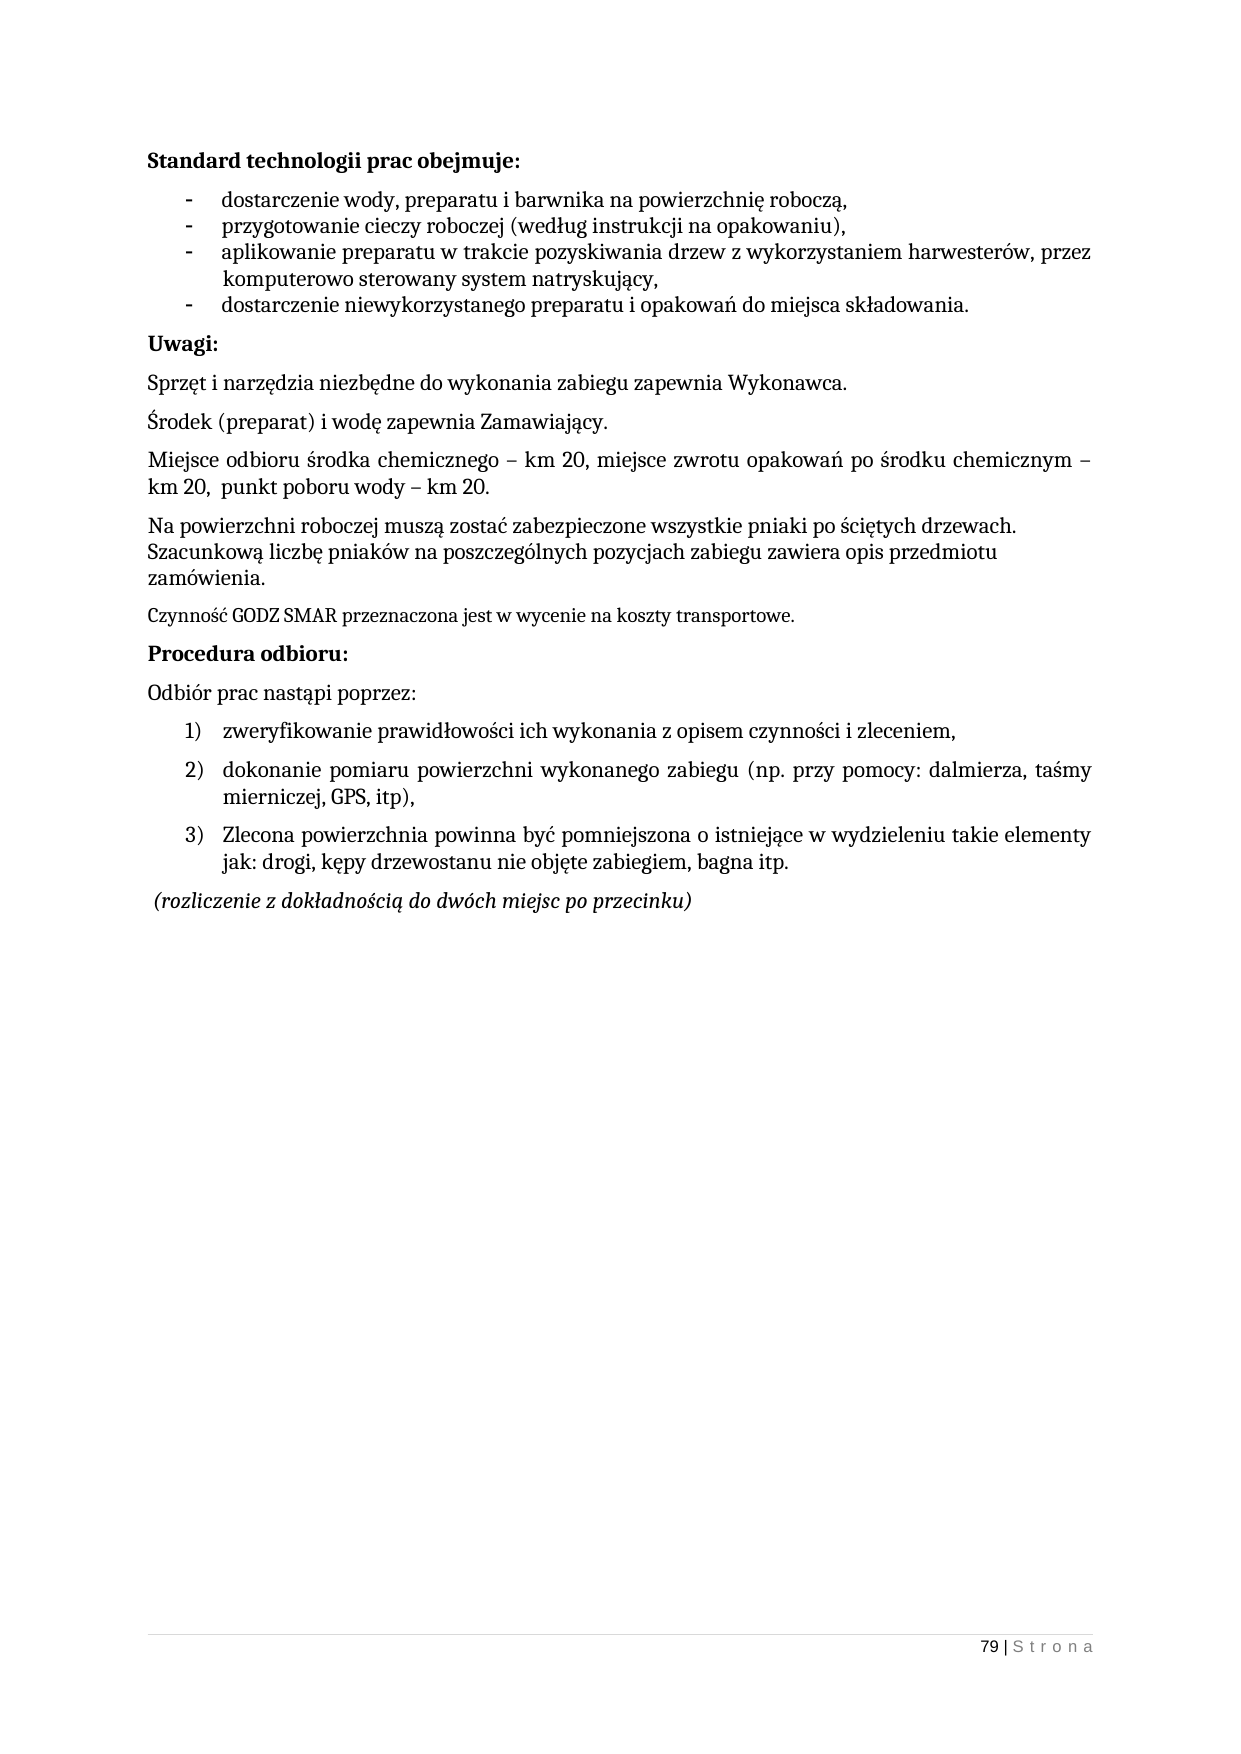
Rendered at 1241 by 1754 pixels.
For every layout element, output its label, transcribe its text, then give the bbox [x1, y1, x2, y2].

text Procedura odbioru: [148, 641, 1093, 667]
list dokonanie pomiaru powierzchni wykonanego zabiegu (np. przy pomocy: dalmierza, taśmy mierniczej, GPS, itp), [185, 757, 1093, 810]
text Uwagi: [148, 331, 1093, 357]
text Standard technologii prac obejmuje: [148, 148, 1093, 174]
text Odbiór prac nastąpi poprzez: [148, 679, 1093, 706]
text Miejsce odbioru środka chemicznego – km 20, miejsce zwrotu opakowań po środku chemicznym – km 20, punkt poboru wody – km 20. [148, 447, 1093, 500]
list przygotowanie cieczy roboczej (według instrukcji na opakowaniu), [185, 213, 1093, 239]
list dostarczenie niewykorzystanego preparatu i opakowań do miejsca składowania. [185, 292, 1093, 318]
text Czynność GODZ SMAR przeznaczona jest w wycenie na koszty transportowe. [148, 604, 1093, 628]
text Na powierzchni roboczej muszą zostać zabezpieczone wszystkie pniaki po ściętych drzewach. Szacunkową liczbę pniaków na poszczególnych pozycjach zabiegu zawiera opis przedmiotu zamówienia. [148, 512, 1093, 592]
list aplikowanie preparatu w trakcie pozyskiwania drzew z wykorzystaniem harwesterów, przez komputerowo sterowany system natryskujący, [185, 239, 1093, 292]
list Zlecona powierzchnia powinna być pomniejszona o istniejące w wydzieleniu takie elementy jak: drogi, kępy drzewostanu nie objęte zabiegiem, bagna itp. [185, 822, 1093, 875]
text (rozliczenie z dokładnością do dwóch miejsc po przecinku) [148, 887, 1093, 914]
text Sprzęt i narzędzia niezbędne do wykonania zabiegu zapewnia Wykonawca. [148, 369, 1093, 396]
list zweryfikowanie prawidłowości ich wykonania z opisem czynności i zleceniem, [185, 718, 1093, 744]
list dostarczenie wody, preparatu i barwnika na powierzchnię roboczą, [185, 186, 1093, 213]
text Środek (preparat) i wodę zapewnia Zamawiający. [148, 408, 1093, 435]
